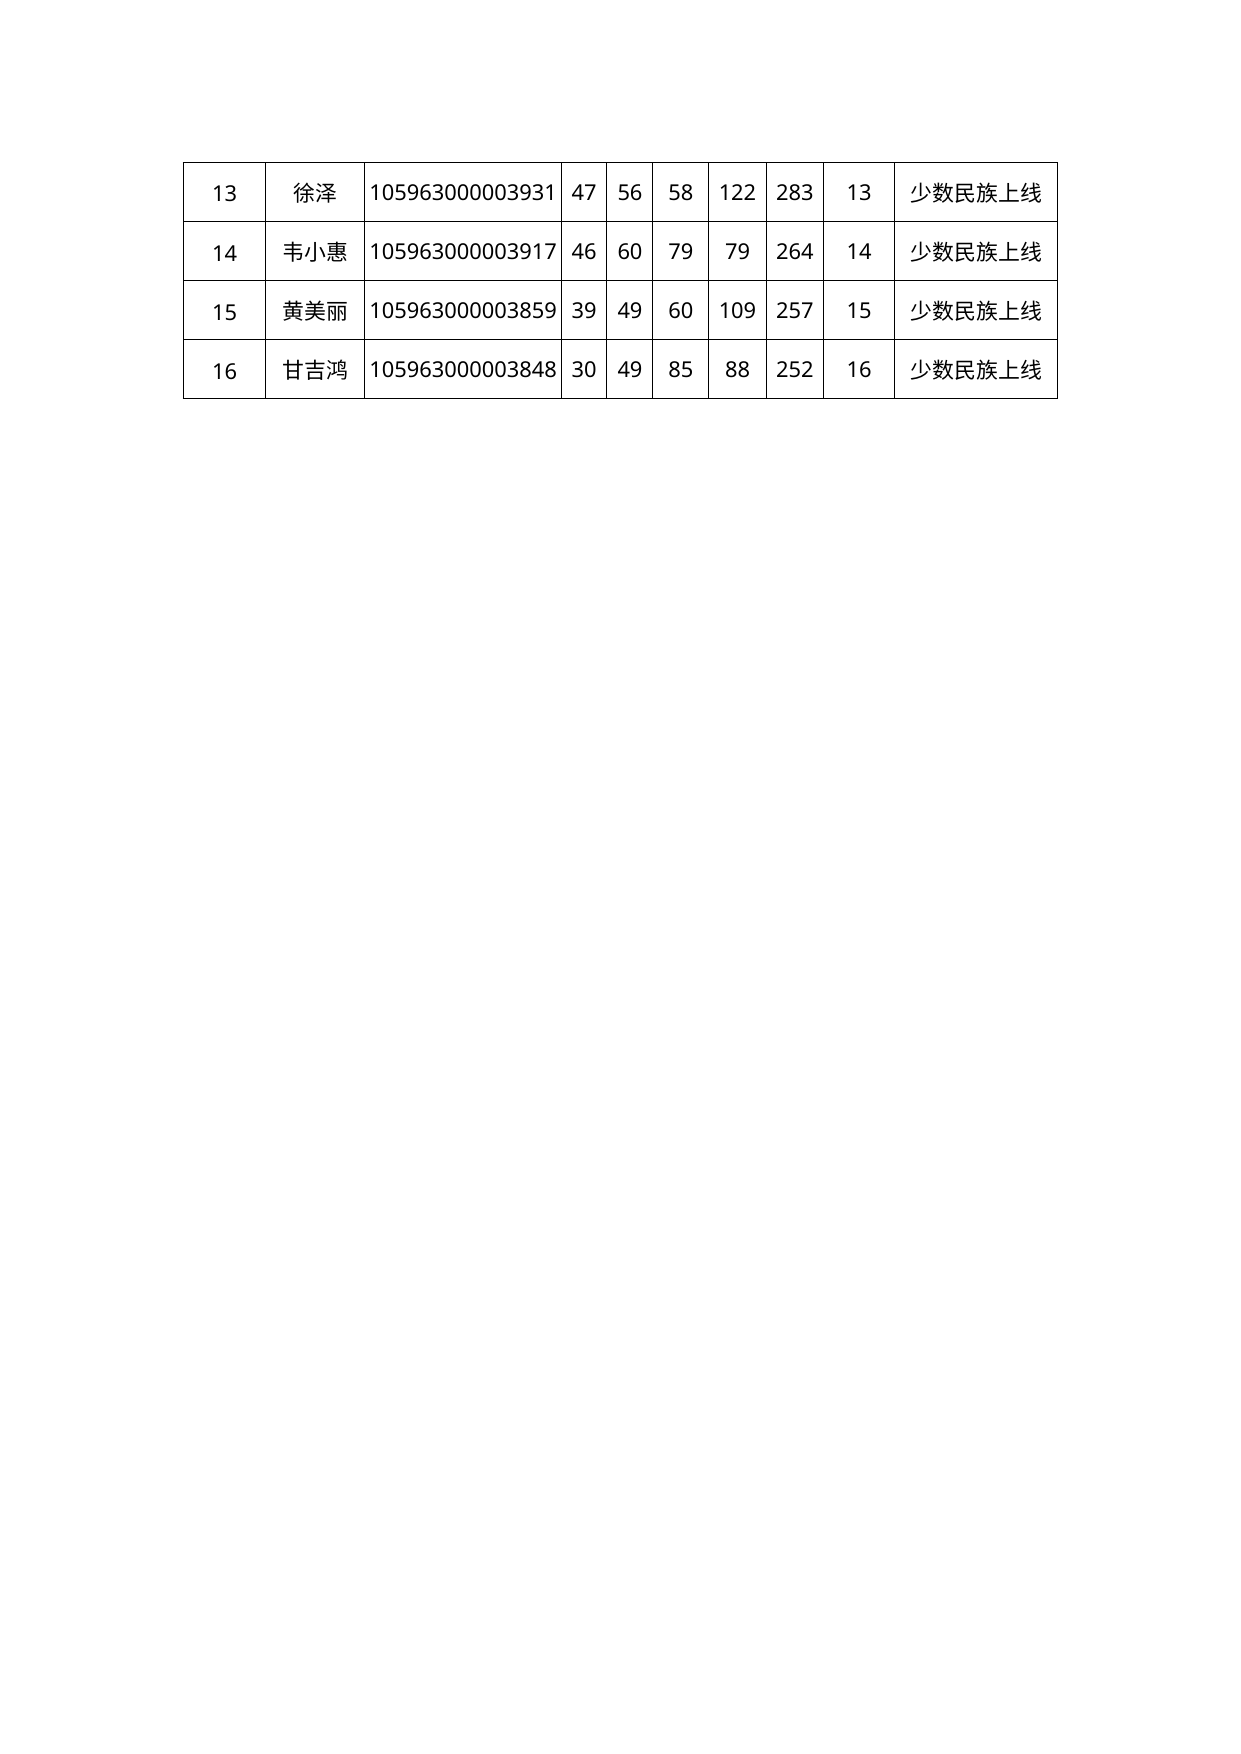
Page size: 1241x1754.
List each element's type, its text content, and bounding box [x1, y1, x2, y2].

table_cell 85 [653, 340, 708, 398]
table_cell 79 [653, 222, 708, 280]
table_cell 105963000003859 [365, 281, 561, 339]
table_cell 少数民族上线 [895, 163, 1057, 221]
table_cell 39 [562, 281, 606, 339]
table_cell 14 [824, 222, 894, 280]
table_cell 49 [607, 340, 652, 398]
table_cell 122 [709, 163, 766, 221]
table_cell 韦小惠 [266, 222, 364, 280]
table_cell 15 [824, 281, 894, 339]
table_cell 16 [184, 340, 265, 398]
table_cell 13 [184, 163, 265, 221]
table_cell 264 [767, 222, 823, 280]
table_cell 60 [607, 222, 652, 280]
table_cell 49 [607, 281, 652, 339]
table_cell 徐泽 [266, 163, 364, 221]
table_cell 252 [767, 340, 823, 398]
table_cell 16 [824, 340, 894, 398]
table_cell 60 [653, 281, 708, 339]
table_cell 少数民族上线 [895, 222, 1057, 280]
table_cell 少数民族上线 [895, 340, 1057, 398]
table_cell 黄美丽 [266, 281, 364, 339]
table_cell 109 [709, 281, 766, 339]
table_cell 58 [653, 163, 708, 221]
table_cell 少数民族上线 [895, 281, 1057, 339]
table_cell 15 [184, 281, 265, 339]
table_cell 283 [767, 163, 823, 221]
table_cell 14 [184, 222, 265, 280]
table_cell 79 [709, 222, 766, 280]
table_cell 47 [562, 163, 606, 221]
table_cell 13 [824, 163, 894, 221]
table_cell 105963000003917 [365, 222, 561, 280]
table_cell 甘吉鸿 [266, 340, 364, 398]
table_cell 257 [767, 281, 823, 339]
table_cell 46 [562, 222, 606, 280]
table_cell 88 [709, 340, 766, 398]
table_cell 56 [607, 163, 652, 221]
table_cell 105963000003848 [365, 340, 561, 398]
table_cell 30 [562, 340, 606, 398]
table_cell 105963000003931 [365, 163, 561, 221]
